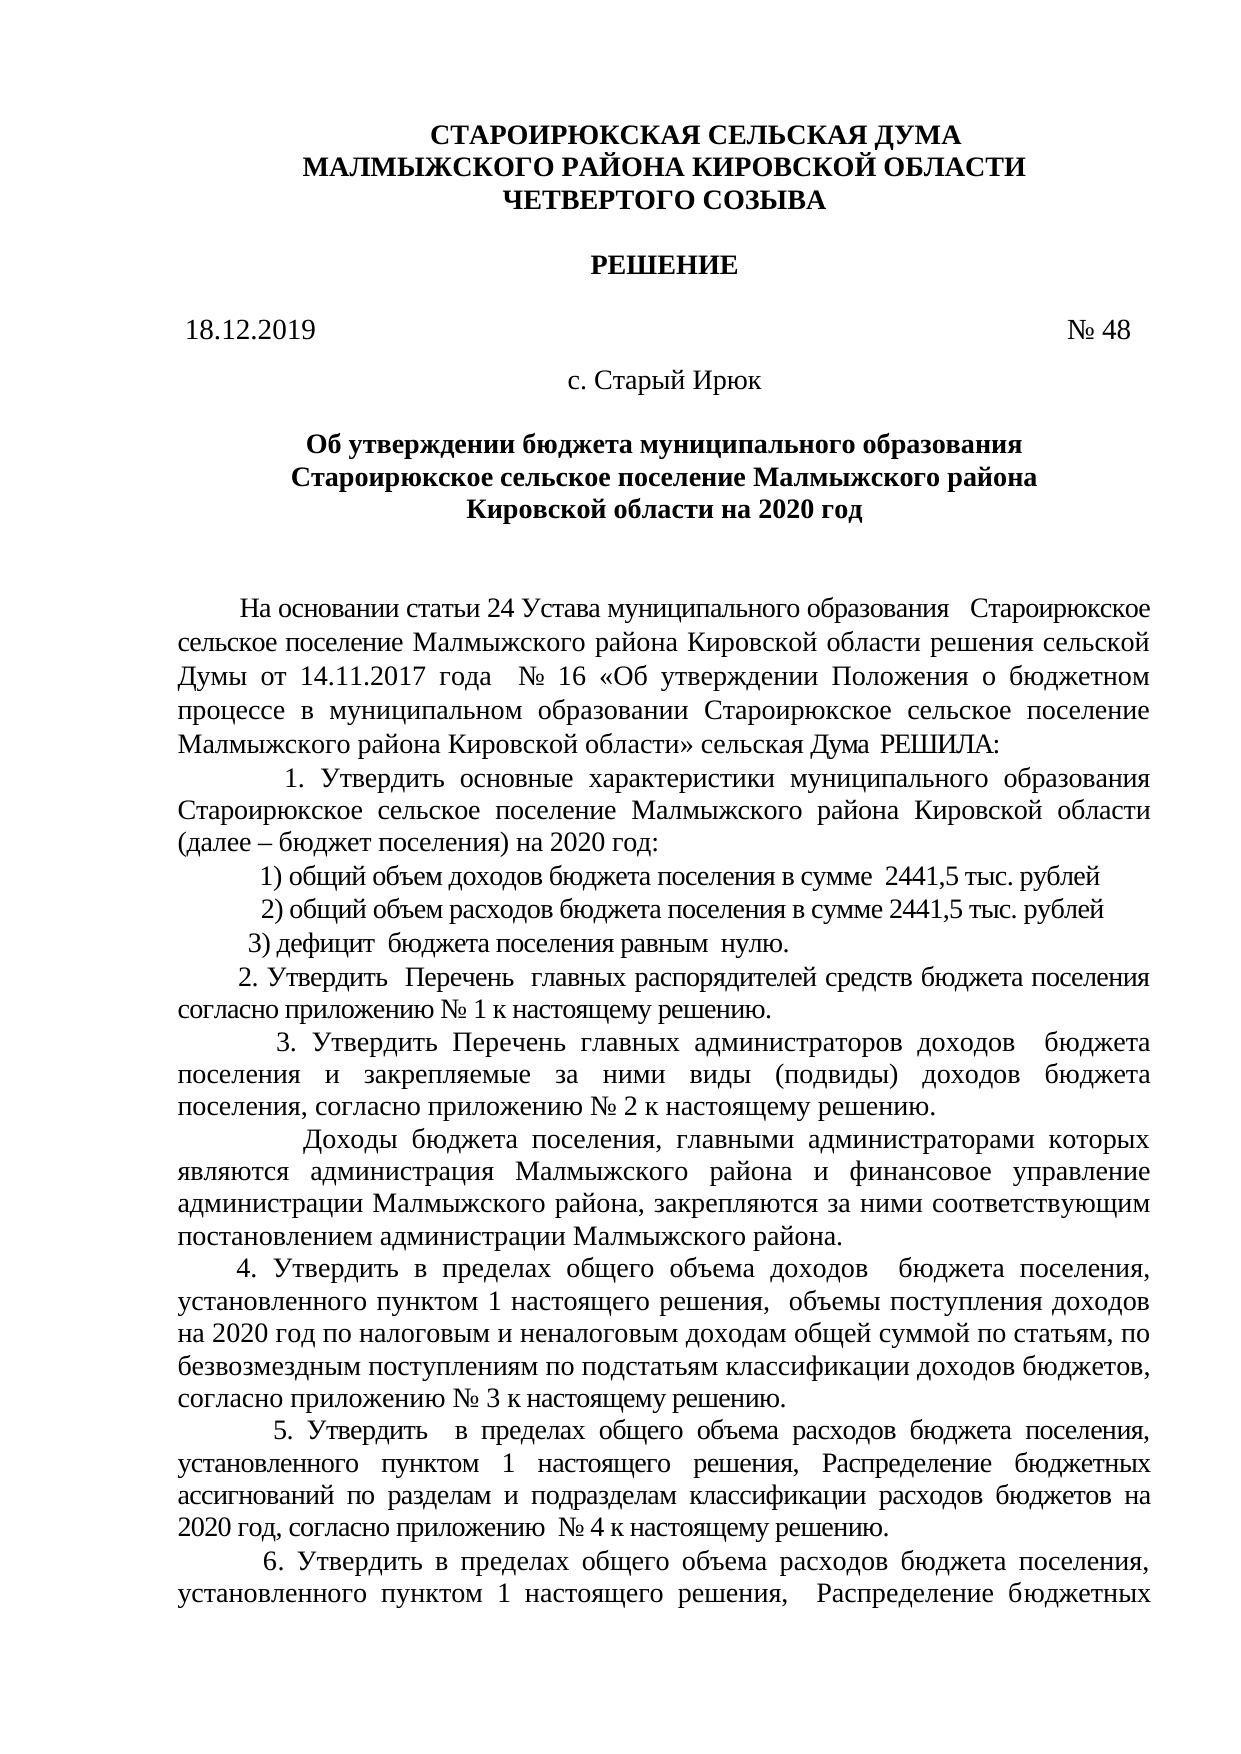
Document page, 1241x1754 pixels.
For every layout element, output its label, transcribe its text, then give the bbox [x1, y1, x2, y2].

text Кировской области на 2020 год [177, 492, 1152, 525]
text 4. Утвердить в пределах общего объема доходов бюджета поселения, установленного пунктом 1 настоящего решения, объемы поступления доходов на 2020 год по налоговым и неналоговым доходам общей суммой по статьям, по безвозмездным поступлениям по подстатьям классификации доходов бюджетов, согласно приложению № 3 к настоящему решению. [177, 1251, 1152, 1413]
text МАЛМЫЖСКОГО РАЙОНА КИРОВСКОЙ ОБЛАСТИ [177, 151, 1152, 183]
text 2) общий объем расходов бюджета поселения в сумме 2441,5 тыс. рублей [177, 893, 1151, 925]
text РЕШЕНИЕ [177, 248, 1152, 280]
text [177, 1545, 1151, 1608]
text 2. Утвердить Перечень главных распорядителей средств бюджета поселения согласно приложению № 1 к настоящему решению. [177, 961, 1151, 1024]
text На основании статьи 24 Устава муниципального образования Староирюкское сельское поселение Малмыжского района Кировской области решения сельской Думы от 14.11.2017 года № 16 «Об утверждении Положения о бюджетном процессе в муниципальном образовании Староирюкское сельское поселение Малмыжского района Кировской области» сельская Дума РЕШИЛА: [177, 591, 1151, 761]
text 1. Утвердить основные характеристики муниципального образования Староирюкское сельское поселение Малмыжского района Кировской области (далее – бюджет поселения) на 2020 год: [177, 762, 1151, 858]
text Староирюкское сельское поселение Малмыжского района [177, 460, 1152, 492]
text 5. Утвердить в пределах общего объема расходов бюджета поселения, установленного пунктом 1 настоящего решения, Распределение бюджетных ассигнований по разделам и подразделам классификации расходов бюджетов на 2020 год, согласно приложению № 4 к настоящему решению. [177, 1413, 1152, 1543]
text 3) дефицит бюджета поселения равным нулю. [177, 927, 1151, 959]
text 1) общий объем доходов бюджета поселения в сумме 2441,5 тыс. рублей [177, 860, 1151, 892]
text Об утверждении бюджета муниципального образования [177, 428, 1152, 460]
subtitle Доходы бюджета поселения, главными администраторами которых являются администрация Малмыжского района и финансовое управление администрации Малмыжского района, закрепляются за ними соответствующим постановлением администрации Малмыжского района. [177, 1122, 1152, 1251]
subtitle 3. Утвердить Перечень главных администраторов доходов бюджета поселения и закрепляемые за ними виды (подвиды) доходов бюджета поселения, согласно приложению № 2 к настоящему решению. [177, 1024, 1152, 1122]
text 18.12.2019 № 48 [177, 312, 1152, 346]
text СТАРОИРЮКСКАЯ СЕЛЬСКАЯ ДУМА [177, 118, 1152, 151]
text ЧЕТВЕРТОГО СОЗЫВА [177, 183, 1152, 215]
text с. Старый Ирюк [177, 363, 1152, 395]
